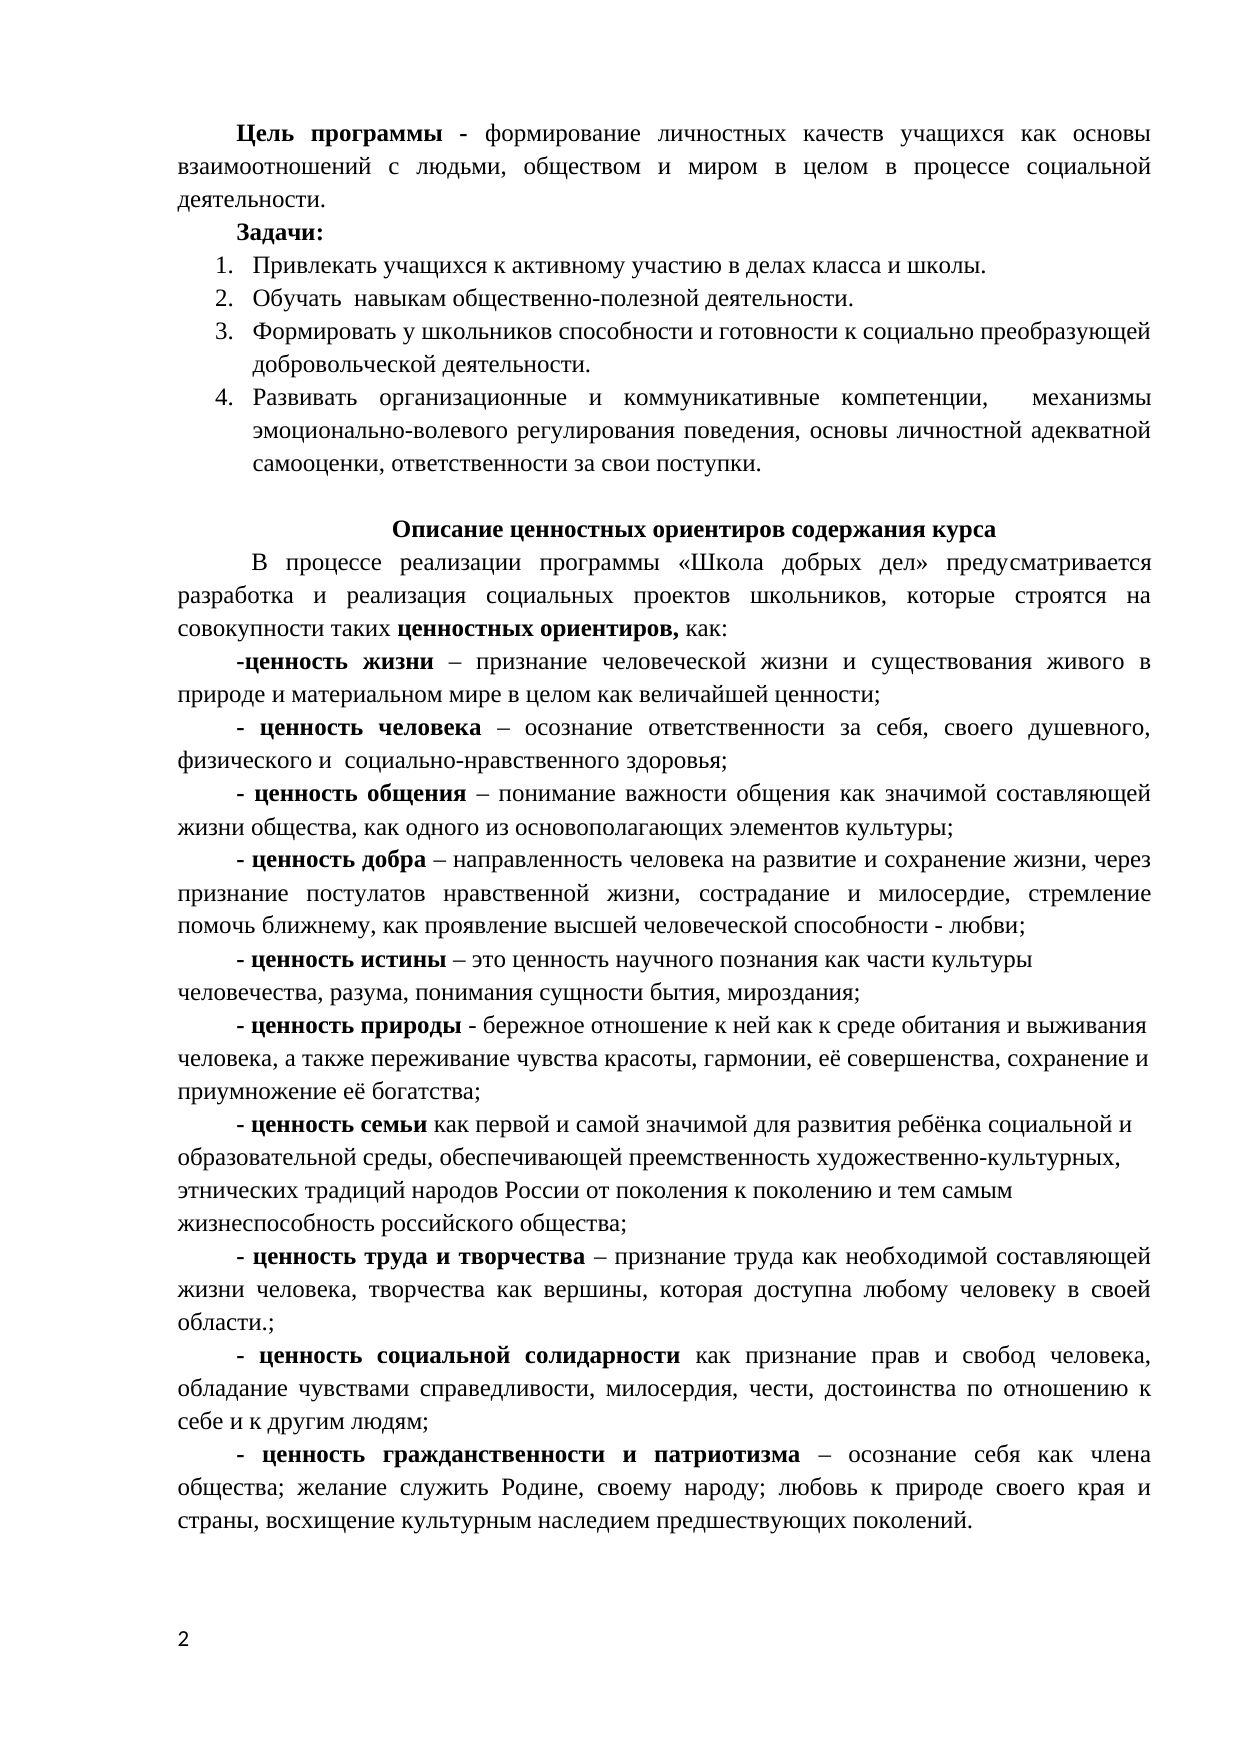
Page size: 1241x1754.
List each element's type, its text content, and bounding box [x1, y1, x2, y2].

text - ценность истины – это ценность научного познания как части культуры человечества, разума, понимания сущности бытия, мироздания; [177, 944, 1152, 1005]
text - ценность природы - бережное отношение к ней как к среде обитания и выживания человека, а также переживание чувства красоты, гармонии, её совершенства, сохранение и приумножение её богатства; [177, 1010, 1152, 1104]
text -ценность жизни – признание человеческой жизни и существования живого в природе и материальном мире в целом как величайшей ценности; [177, 646, 1152, 708]
text - ценность труда и творчества – признание труда как необходимой составляющей жизни человека, творчества как вершины, которая доступна любому человеку в своей области.; [177, 1241, 1152, 1336]
text - ценность гражданственности и патриотизма – осознание себя как члена общества; желание служить Родине, своему народу; любовь к природе своего края и страны, восхищение культурным наследием предшествующих поколений. [177, 1439, 1152, 1534]
text - ценность добра – направленность человека на развитие и сохранение жизни, через признание постулатов нравственной жизни, сострадание и милосердие, стремление помочь ближнему, как проявление высшей человеческой способности - любви; [177, 844, 1152, 939]
text - ценность социальной солидарности как признание прав и свобод человека, обладание чувствами справедливости, милосердия, чести, достоинства по отношению к себе и к другим людям; [177, 1340, 1152, 1435]
list Развивать организационные и коммуникативные компетенции, механизмы эмоционально-волевого регулирования поведения, основы личностной адекватной самооценки, ответственности за свои поступки. [215, 382, 1152, 477]
text - ценность семьи как первой и самой значимой для развития ребёнка социальной и образовательной среды, обеспечивающей преемственность художественно-культурных, этнических традиций народов России от поколения к поколению и тем самым жизнеспособность российского общества; [177, 1109, 1152, 1237]
text Задачи: [177, 217, 1152, 246]
text - ценность человека – осознание ответственности за себя, своего душевного, физического и социально-нравственного здоровья; [177, 712, 1152, 774]
list Формировать у школьников способности и готовности к социально преобразующей добровольческой деятельности. [215, 316, 1152, 378]
list Обучать навыкам общественно-полезной деятельности. [215, 283, 1152, 312]
list Привлекать учащихся к активному участию в делах класса и школы. [215, 250, 1152, 279]
text В процессе реализации программы «Школа добрых дел» предусматривается разработка и реализация социальных проектов школьников, которые строятся на совокупности таких ценностных ориентиров, как: [177, 547, 1152, 642]
text Цель программы - формирование личностных качеств учащихся как основы взаимоотношений с людьми, обществом и миром в целом в процессе социальной деятельности. [177, 118, 1152, 213]
text - ценность общения – понимание важности общения как значимой составляющей жизни общества, как одного из основополагающих элементов культуры; [177, 778, 1152, 840]
text Описание ценностных ориентиров содержания курса [177, 514, 1152, 543]
